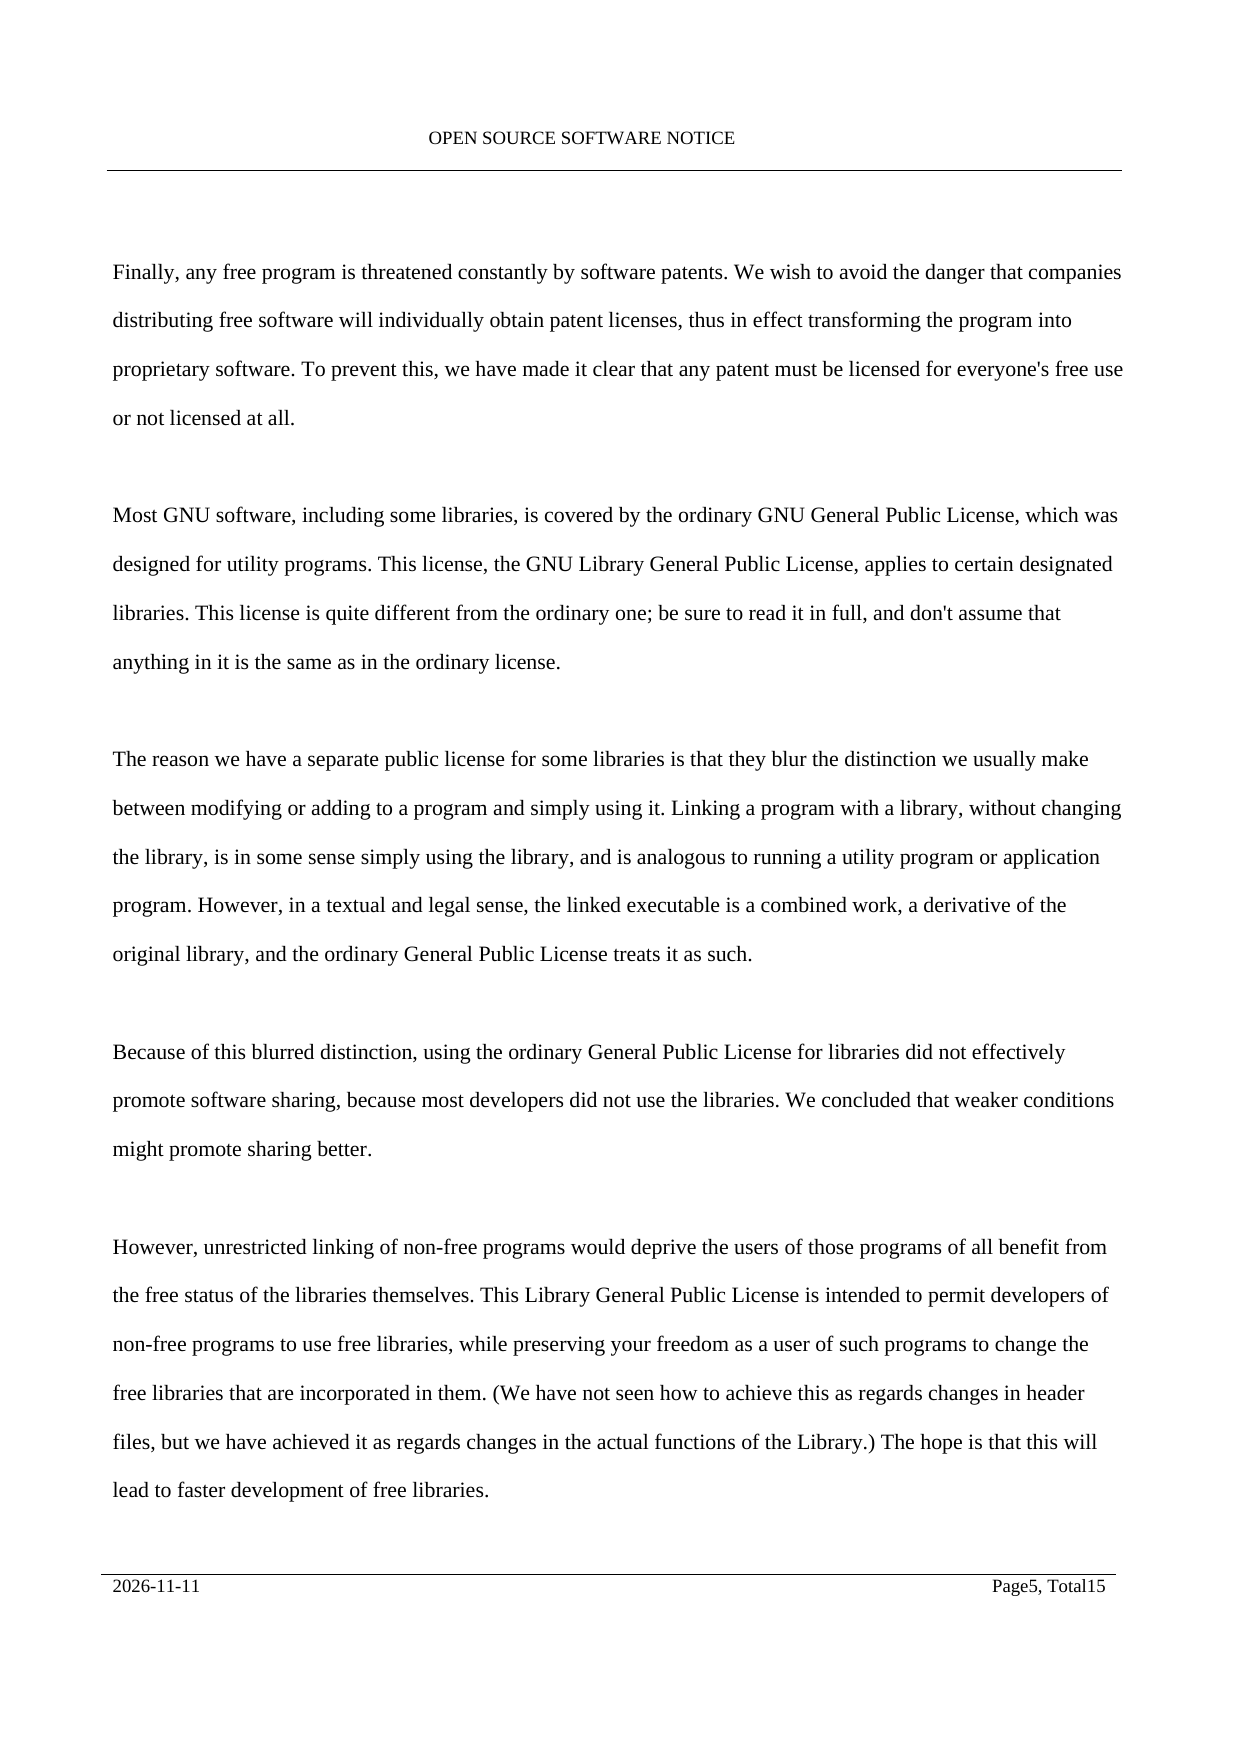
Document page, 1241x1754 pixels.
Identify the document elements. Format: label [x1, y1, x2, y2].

text [112, 206, 1128, 1506]
